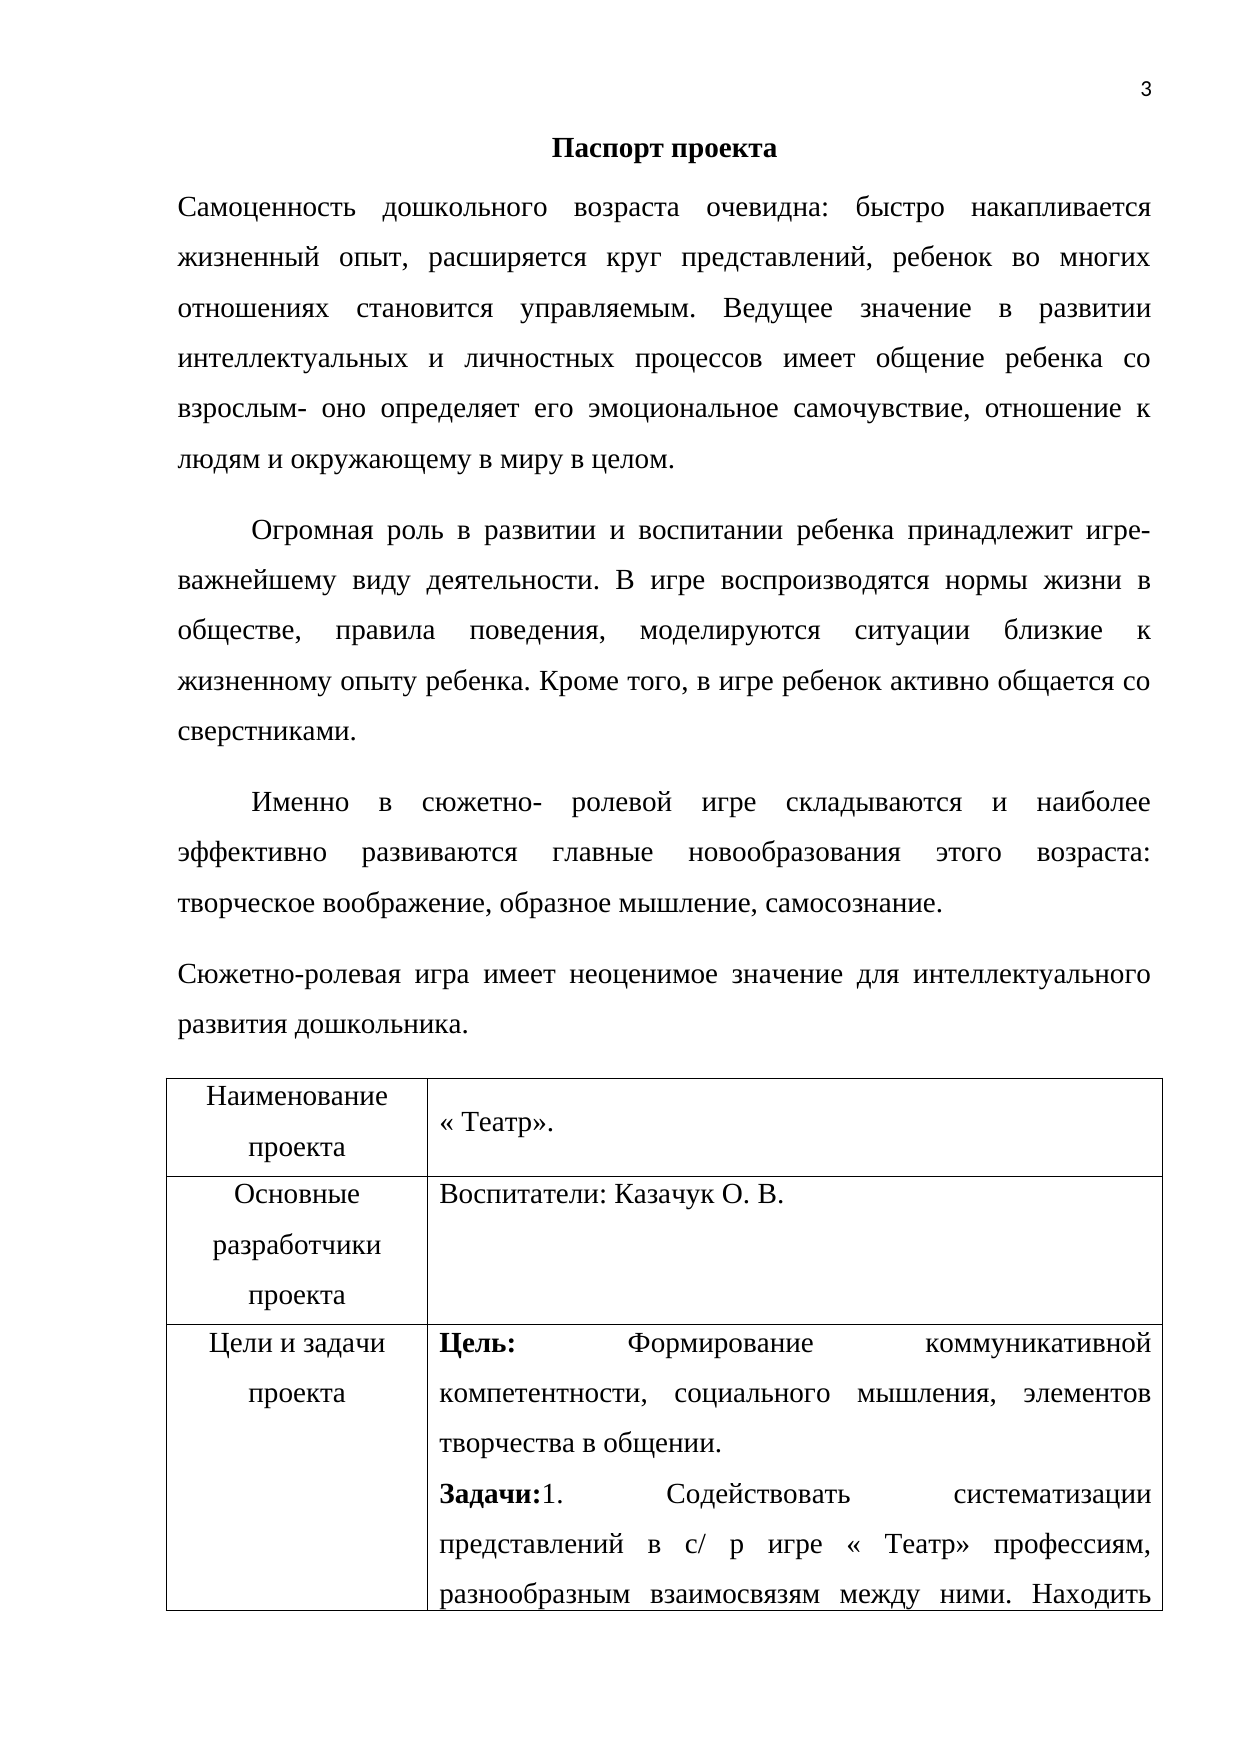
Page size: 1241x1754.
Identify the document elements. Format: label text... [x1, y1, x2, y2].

text Именно в сюжетно- ролевой игре складываются и наиболее эффективно развиваются главные новообразования этого возраста: творческое воображение, образное мышление, самосознание. [177, 784, 1152, 918]
text Сюжетно-ролевая игра имеет неоценимое значение для интеллектуального развития дошкольника. [177, 956, 1152, 1040]
table_header « Театр». [428, 1079, 1162, 1176]
table_header Наименование проекта [167, 1079, 427, 1176]
table_cell Основные разработчики проекта [167, 1177, 427, 1324]
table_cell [428, 1325, 1162, 1610]
text Самоценность дошкольного возраста очевидна: быстро накапливается жизненный опыт, расширяется круг представлений, ребенок во многих отношениях становится управляемым. Ведущее значение в развитии интеллектуальных и личностных процессов имеет общение ребенка со взрослым- оно определяет его эмоциональное самочувствие, отношение к людям и окружающему в миру в целом. [177, 189, 1152, 474]
text Паспорт проекта [177, 130, 1152, 163]
text Огромная роль в развитии и воспитании ребенка принадлежит игре- важнейшему виду деятельности. В игре воспроизводятся нормы жизни в обществе, правила поведения, моделируются ситуации близкие к жизненному опыту ребенка. Кроме того, в игре ребенок активно общается со сверстниками. [177, 512, 1152, 747]
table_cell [167, 1325, 427, 1610]
table_cell Воспитатели: Казачук О. В. [428, 1177, 1162, 1324]
